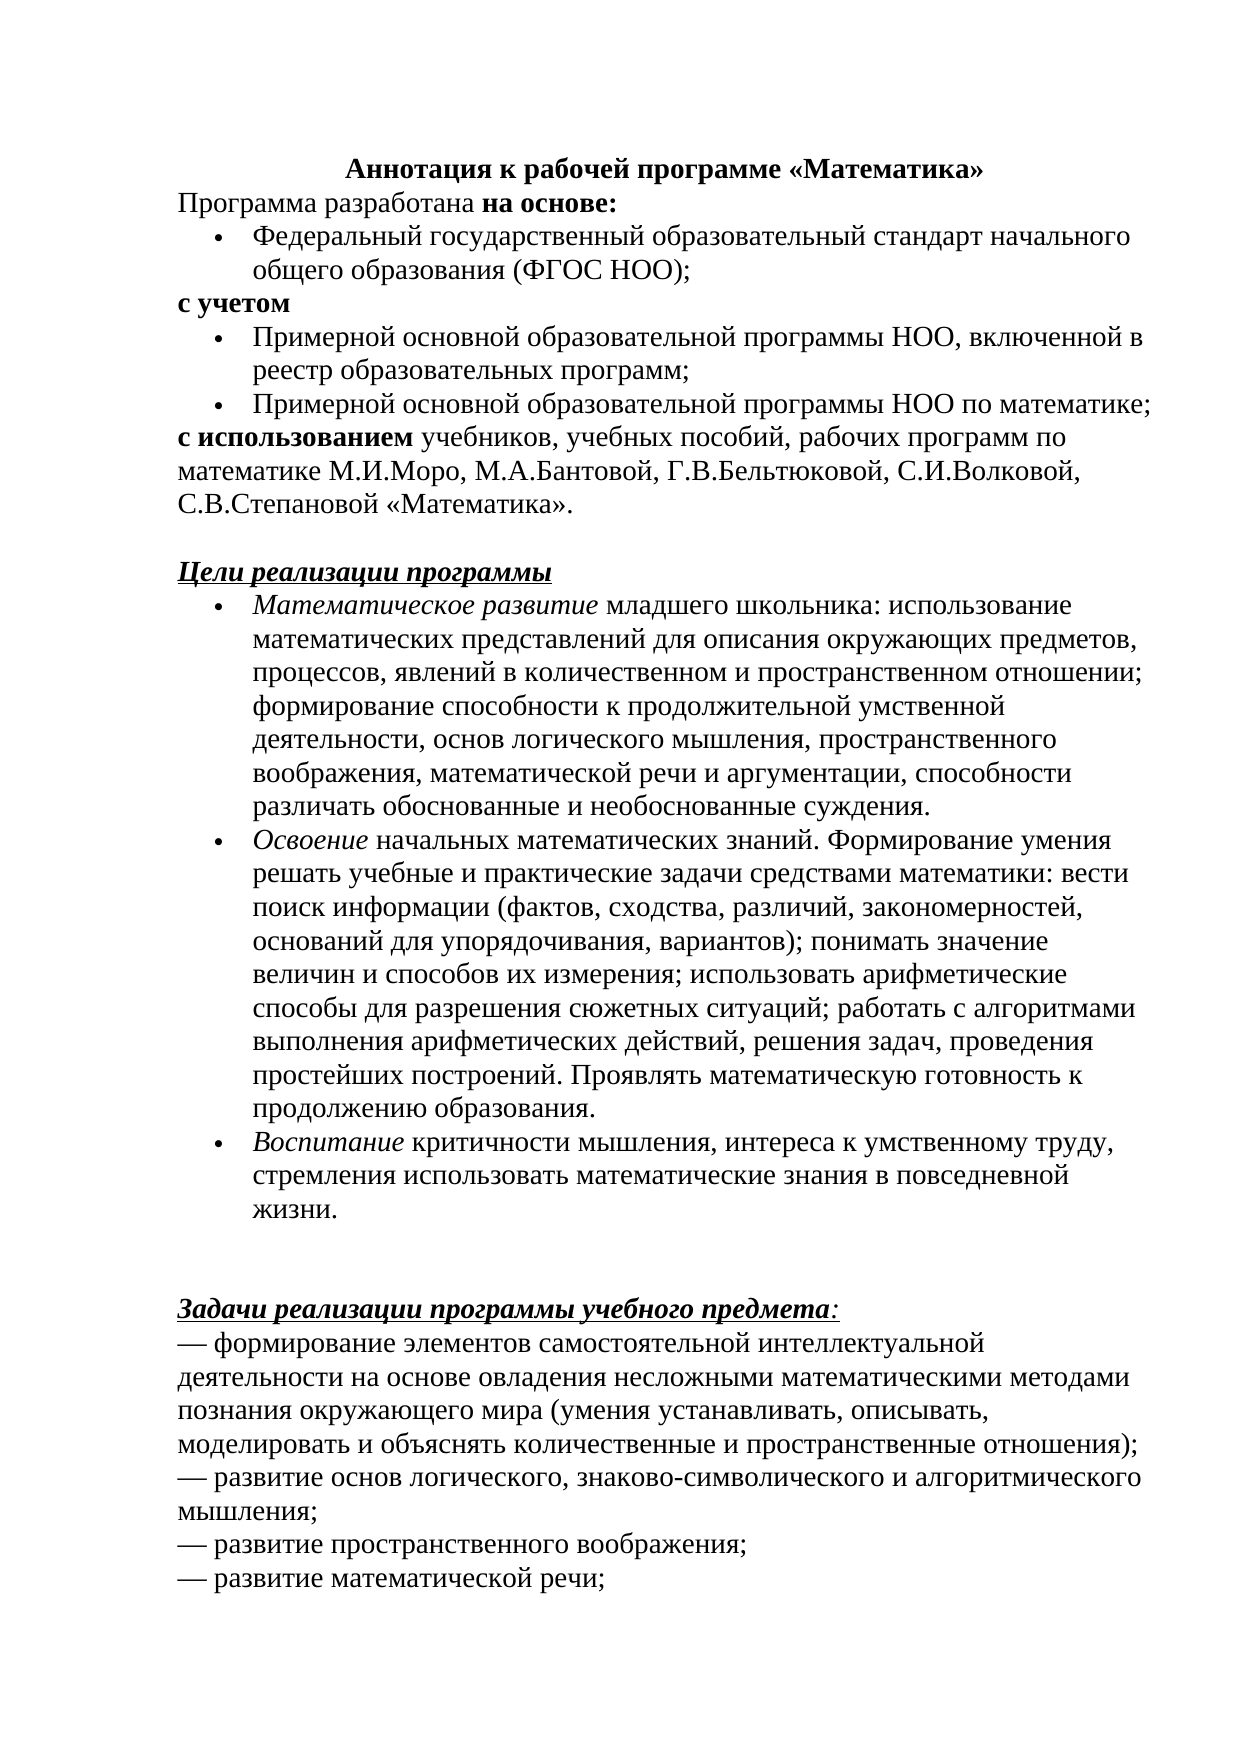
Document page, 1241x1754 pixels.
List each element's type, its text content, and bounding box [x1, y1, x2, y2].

list Воспитание критичности мышления, интереса к умственному труду, стремления использовать математические знания в повседневной жизни. [215, 1124, 1152, 1224]
list Освоение начальных математических знаний. Формирование умения решать учебные и практические задачи средствами математики: вести поиск информации (фактов, сходства, различий, закономерностей, оснований для упорядочивания, вариантов); понимать значение величин и способов их измерения; использовать арифметические способы для разрешения сюжетных ситуаций; работать с алгоритмами выполнения арифметических действий, решения задач, проведения простейших построений. Проявлять математическую готовность к продолжению образования. [215, 822, 1152, 1124]
text Аннотация к рабочей программе «Математика» [177, 151, 1152, 185]
text — формирование элементов самостоятельной интеллектуальной деятельности на основе овладения несложными математическими методами познания окружающего мира (умения устанавливать, описывать, моделировать и объяснять количественные и пространственные отношения); [177, 1325, 1152, 1459]
list Примерной основной образовательной программы НОО по математике; [215, 386, 1152, 419]
text — развитие пространственного воображения; [177, 1526, 1152, 1560]
text с использованием учебников, учебных пособий, рабочих программ по математике М.И.Моро, М.А.Бантовой, Г.В.Бельтюковой, С.И.Волковой, С.В.Степановой «Математика». [177, 419, 1152, 520]
text Программа разработана на основе: [177, 185, 1152, 218]
text Задачи реализации программы учебного предмета: [177, 1292, 1152, 1325]
text — развитие математической речи; [177, 1560, 1152, 1593]
list Примерной основной образовательной программы НОО, включенной в реестр образовательных программ; [215, 319, 1152, 386]
text Цели реализации программы [177, 554, 1152, 587]
text — развитие основ логического, знаково-символического и алгоритмического мышления; [177, 1459, 1152, 1526]
text с учетом [177, 285, 1152, 319]
list Федеральный государственный образовательный стандарт начального общего образования (ФГОС НОО); [215, 218, 1152, 285]
list Математическое развитие младшего школьника: использование математических представлений для описания окружающих предметов, процессов, явлений в количественном и пространственном отношении; формирование способности к продолжительной умственной деятельности, основ логического мышления, пространственного воображения, математической речи и аргументации, способности различать обоснованные и необоснованные суждения. [215, 587, 1152, 822]
